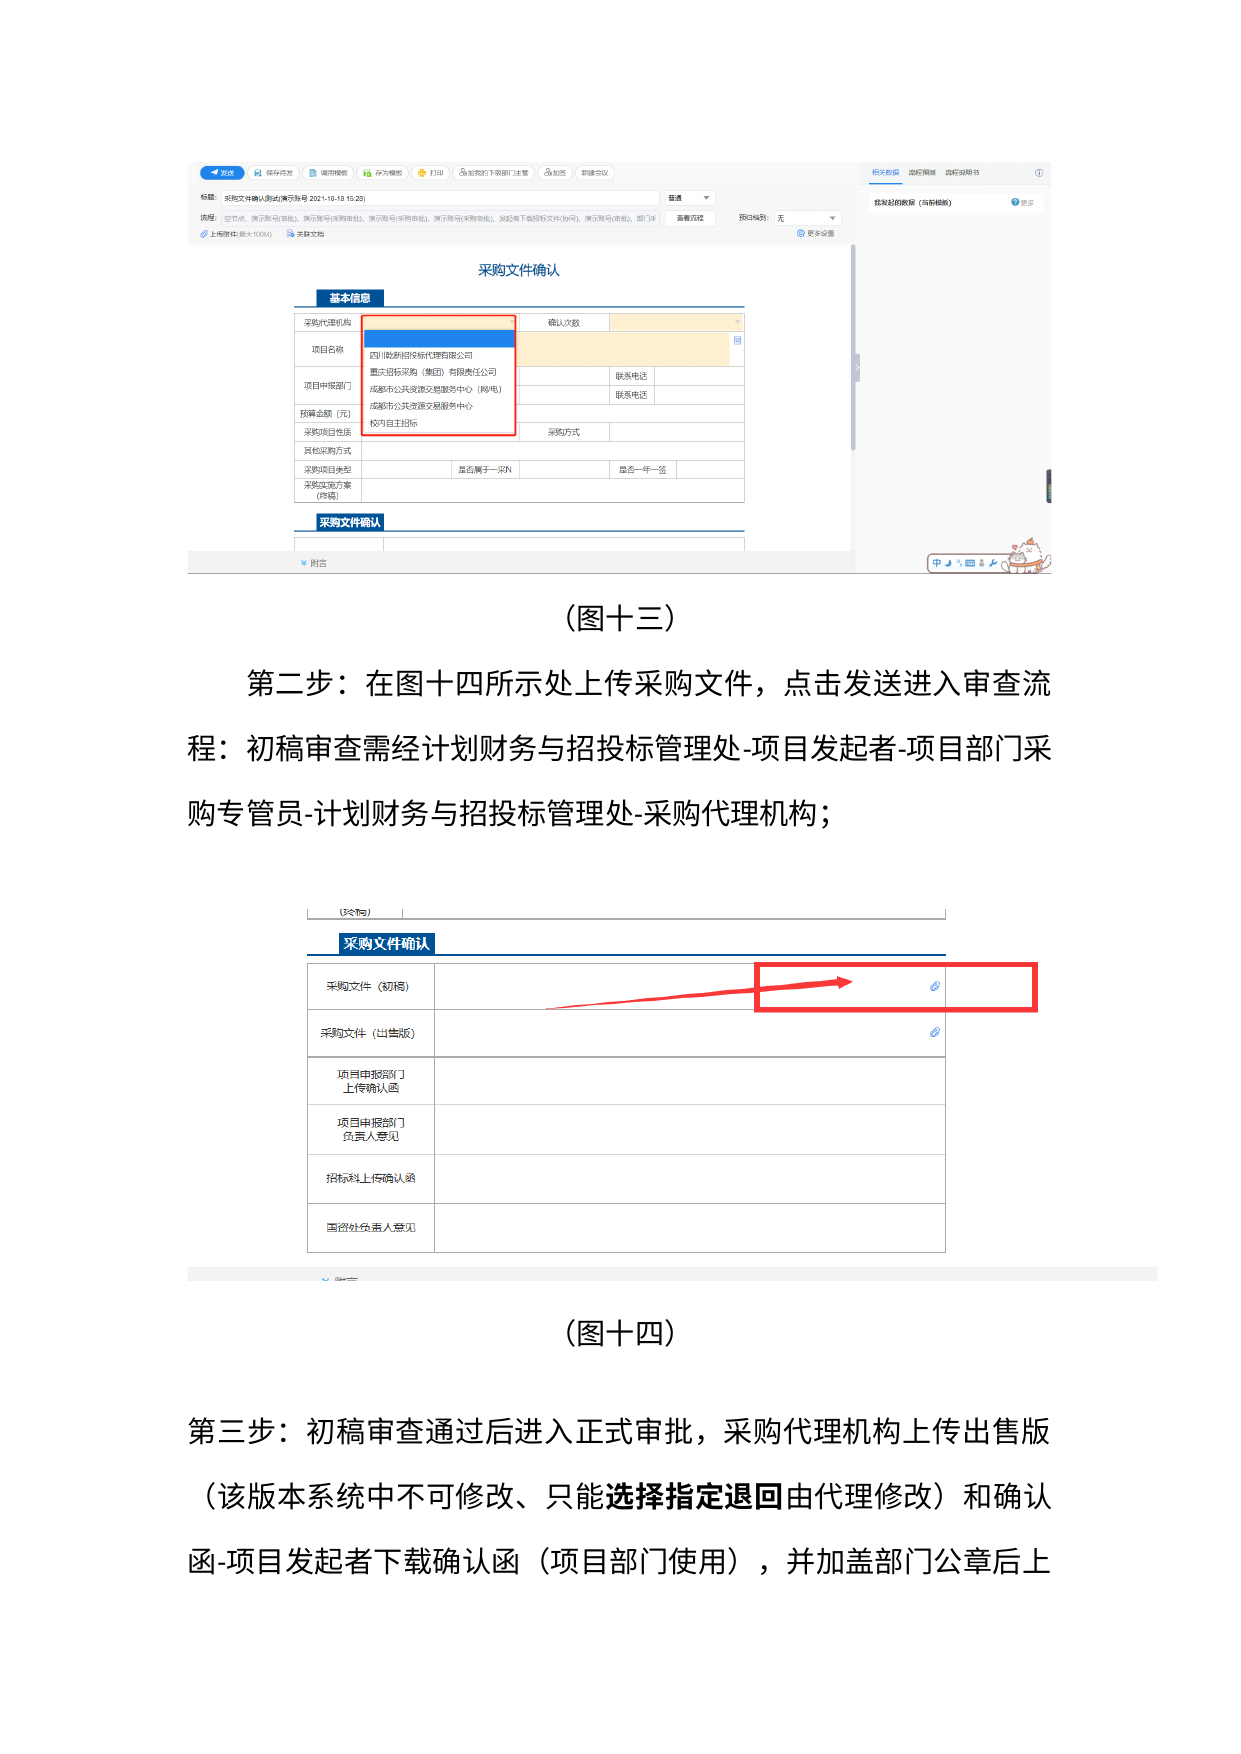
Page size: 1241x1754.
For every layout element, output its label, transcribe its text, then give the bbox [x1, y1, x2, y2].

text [187, 1397, 1053, 1592]
text 第二步：在图十四所示处上传采购文件，点击发送进入审查流程：初稿审查需经计划财务与招投标管理处-项目发起者-项目部门采购专管员-计划财务与招投标管理处-采购代理机构； [187, 649, 1053, 844]
text （图十三） [187, 584, 1053, 649]
picture [187, 909, 1158, 1281]
text （图十四） [187, 1299, 1053, 1364]
picture [187, 162, 1052, 574]
